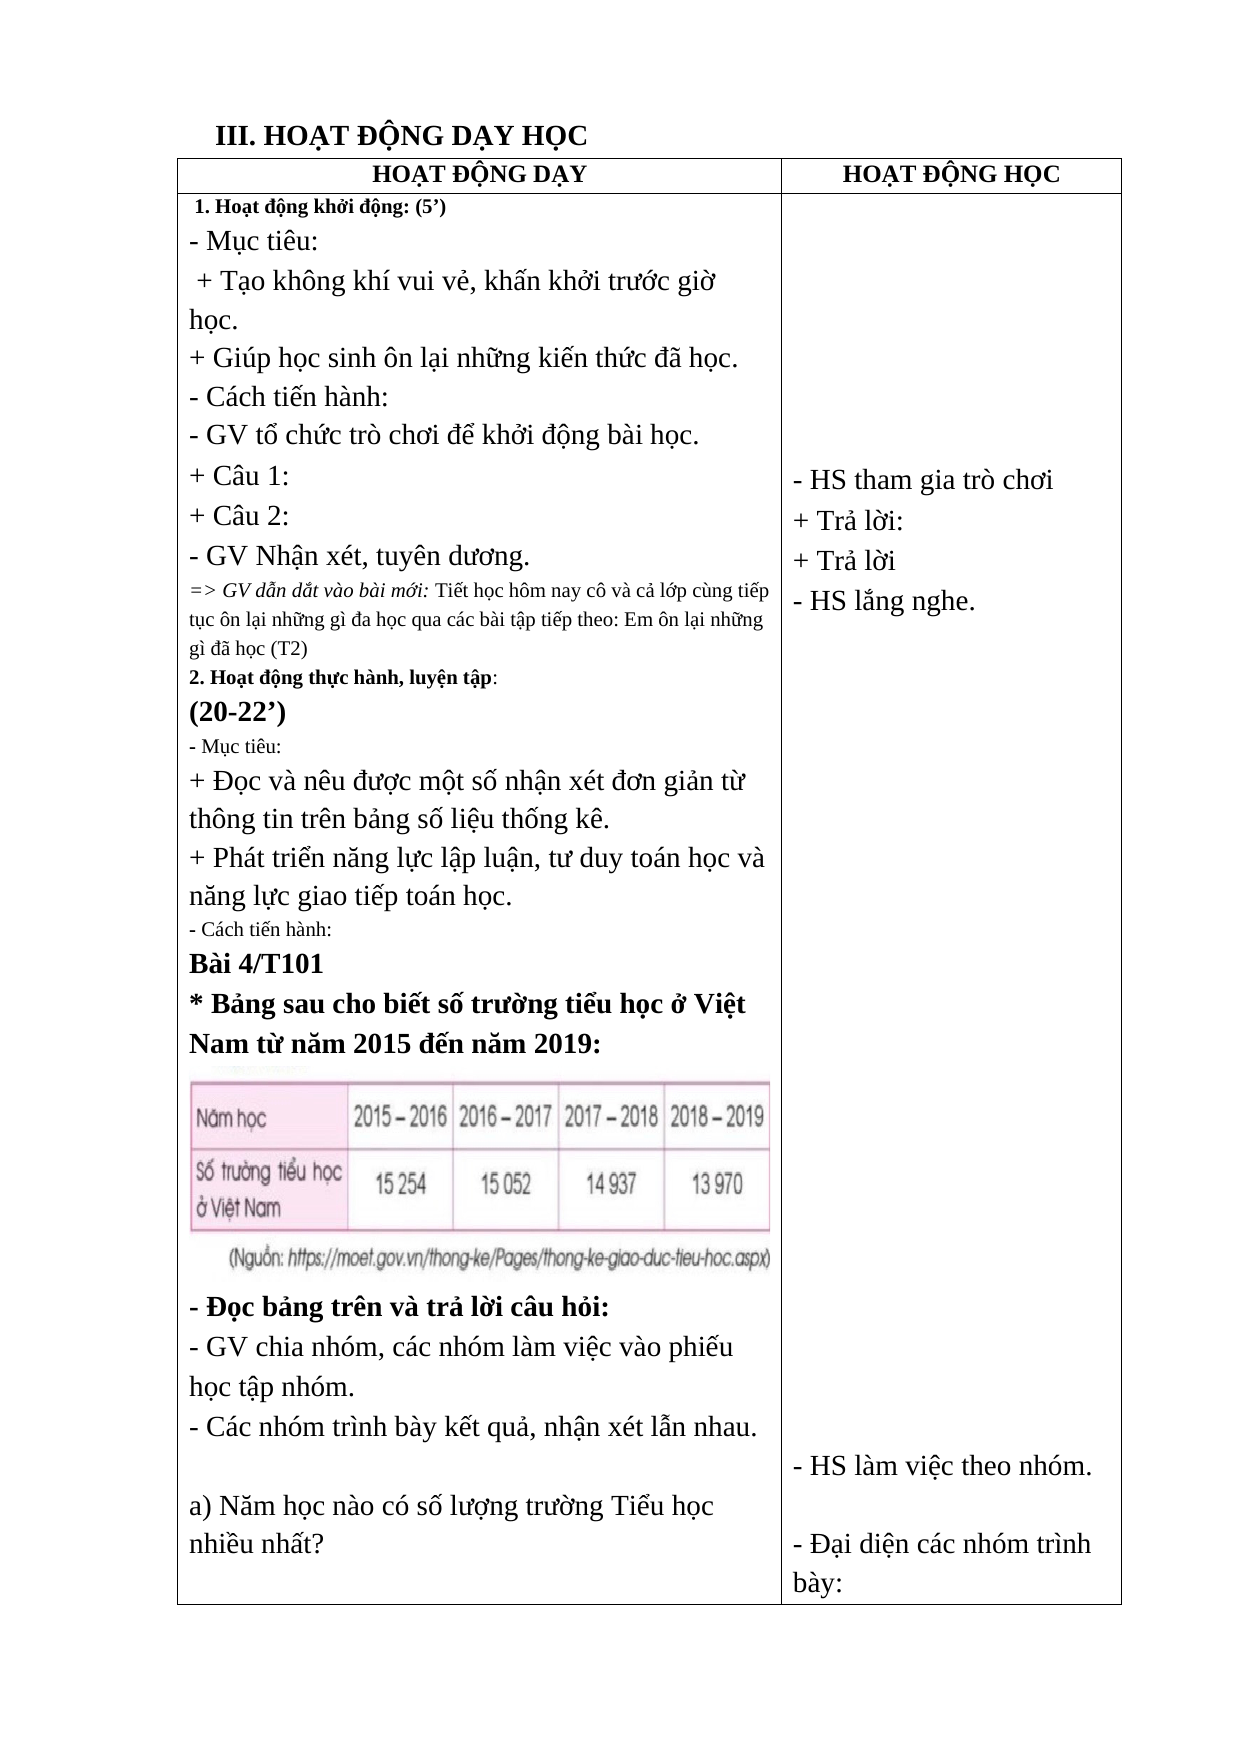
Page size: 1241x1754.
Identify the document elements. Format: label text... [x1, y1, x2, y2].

table_header HOẠT ĐỘNG DẠY [178, 159, 781, 193]
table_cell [178, 194, 781, 1604]
picture [188, 1066, 771, 1282]
text III. HOẠT ĐỘNG DẠY HỌC [177, 118, 1122, 152]
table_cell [782, 194, 1121, 1604]
table_header HOẠT ĐỘNG HỌC [782, 159, 1121, 193]
